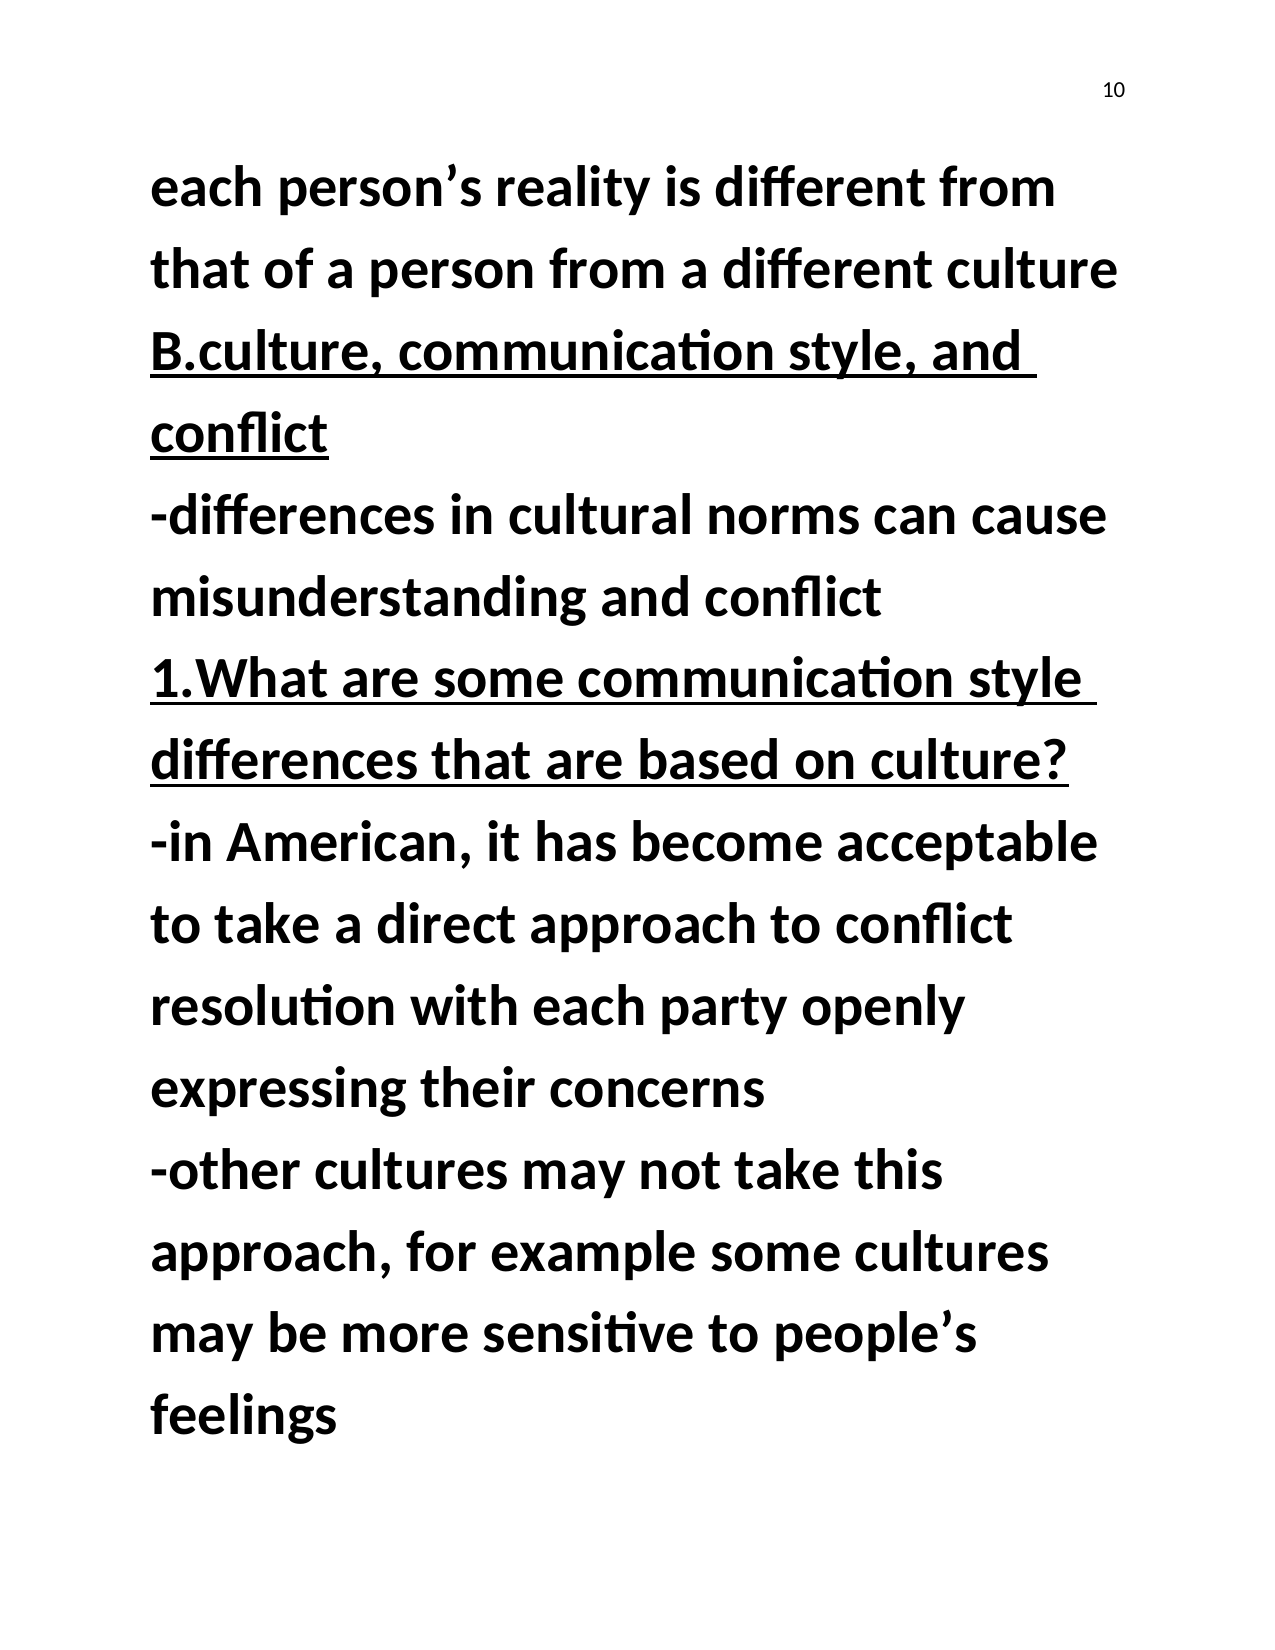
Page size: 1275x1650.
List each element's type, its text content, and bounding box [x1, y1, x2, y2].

text -other cultures may not take this approach, for example some cultures may be more sensitive to people’s feelings [150, 1132, 1125, 1449]
text -differences in cultural norms can cause misunderstanding and conflict [150, 477, 1125, 631]
text 1.What are some communication style differences that are based on culture? [150, 641, 1125, 794]
text -in American, it has become acceptable to take a direct approach to conflict resolution with each party openly expressing their concerns [150, 805, 1125, 1122]
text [150, 150, 1125, 303]
text B.culture, communication style, and conflict [150, 314, 1125, 467]
